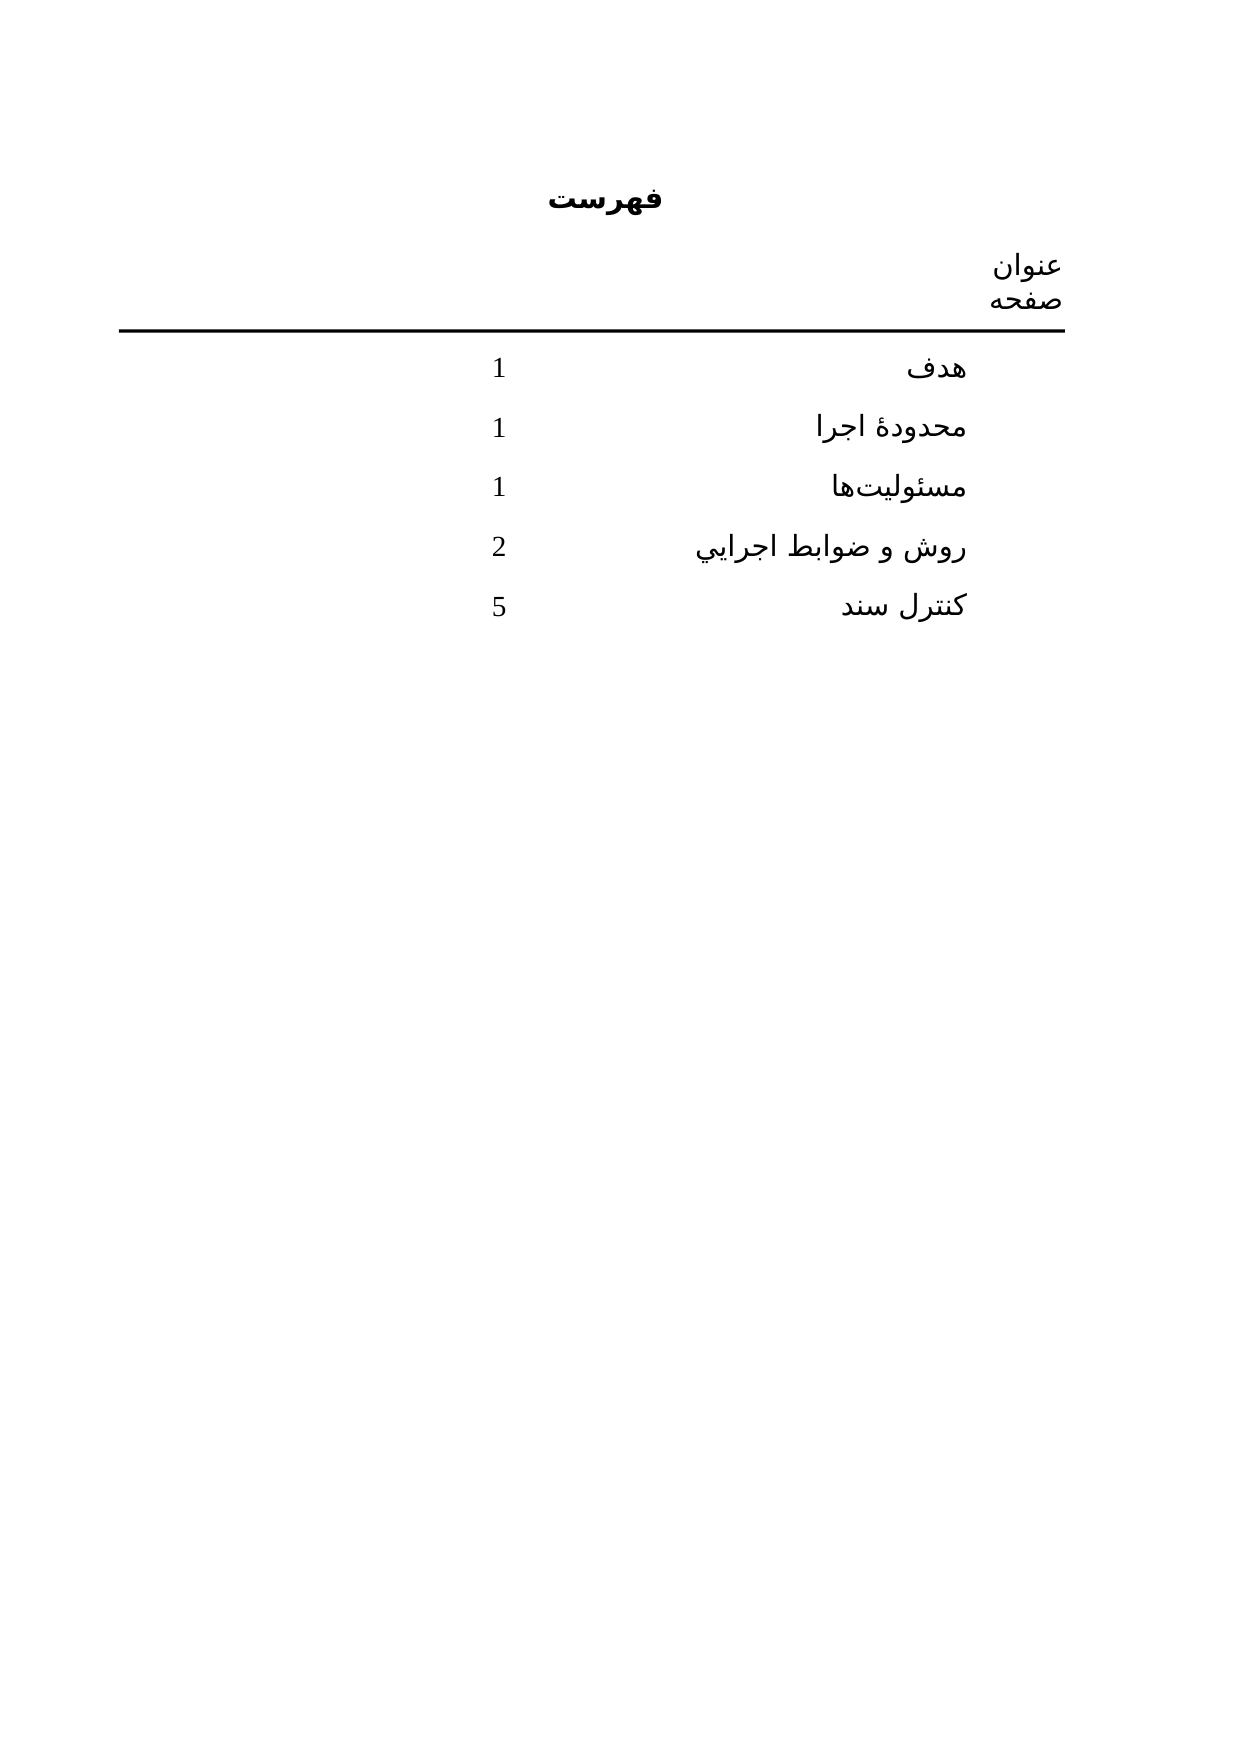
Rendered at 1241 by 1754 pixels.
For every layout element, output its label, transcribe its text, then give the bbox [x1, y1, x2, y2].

table_header 1 [136, 350, 591, 410]
table_cell روش و ضوابط اجرايي [591, 529, 1052, 588]
table_cell کنترل سند [591, 589, 1052, 648]
table_cell 2 [136, 529, 591, 588]
table_cell مسئوليت‌ها [591, 469, 1052, 529]
text عنوان صفحه [148, 249, 1063, 317]
text فهرست [148, 181, 1063, 215]
table_cell 1 [136, 410, 591, 469]
table_cell 5 [136, 589, 591, 648]
table_cell محدودۀ اجرا [591, 410, 1052, 469]
table_header هدف [591, 350, 1052, 410]
table_cell 1 [136, 469, 591, 529]
